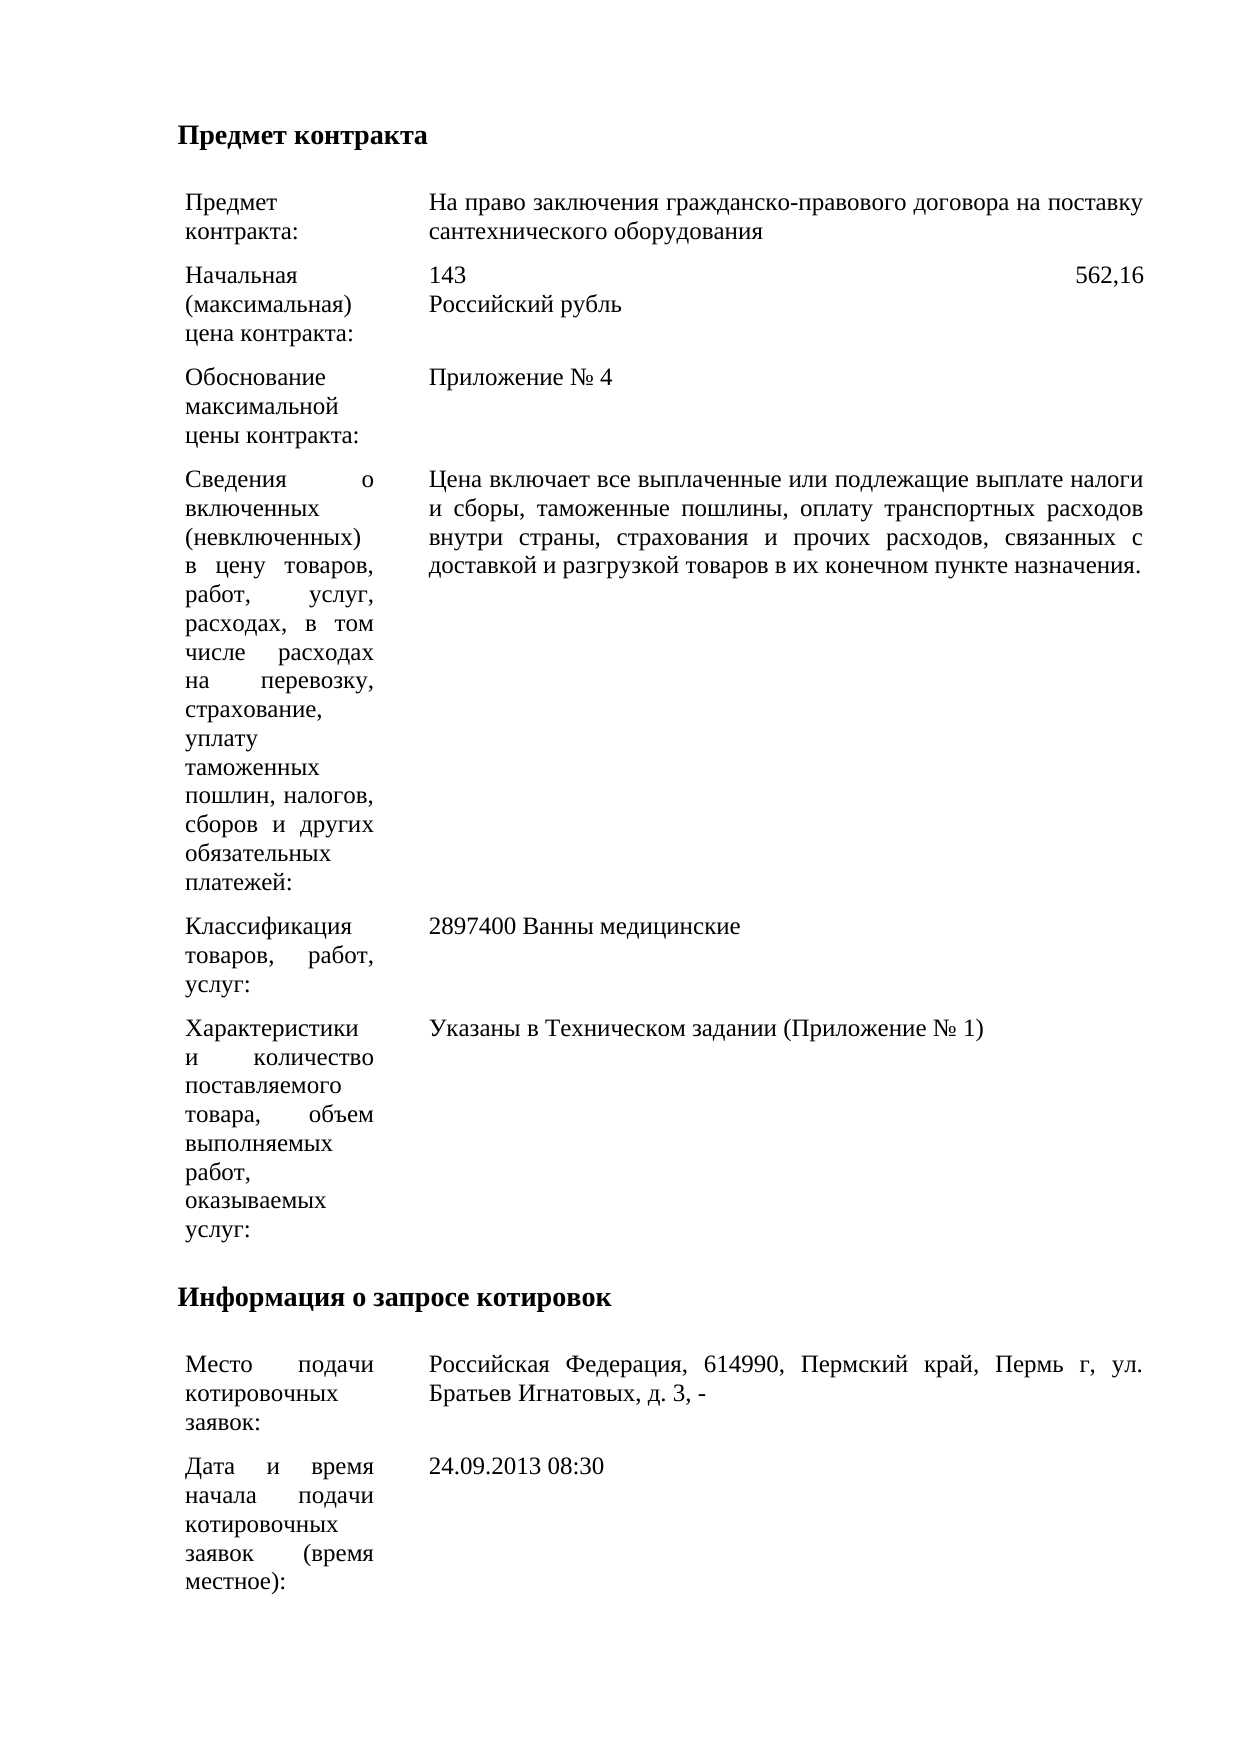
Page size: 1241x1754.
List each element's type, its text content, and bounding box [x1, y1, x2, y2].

table_cell Классификация товаров, работ, услуг: [177, 904, 421, 1005]
table_header Предмет контракта: [177, 180, 421, 253]
text Информация о запросе котировок [177, 1280, 1152, 1312]
table_cell 24.09.2013 08:30 [421, 1444, 1152, 1603]
table_cell Начальная (максимальная) цена контракта: [177, 253, 421, 355]
table_cell 2897400 Ванны медицинские [421, 904, 1152, 1005]
table_cell Указаны в Техническом задании (Приложение № 1) [421, 1005, 1152, 1251]
table_cell Цена включает все выплаченные или подлежащие выплате налоги и сборы, таможенные пошлины, оплату транспортных расходов внутри страны, страхования и прочих расходов, связанных с доставкой и разгрузкой товаров в их конечном пункте назначения. [421, 457, 1152, 903]
table_cell 143 562,16 Российский рубль [421, 253, 1152, 355]
table_cell Приложение № 4 [421, 355, 1152, 457]
table_cell Дата и время начала подачи котировочных заявок (время местное): [177, 1444, 421, 1603]
table_header На право заключения гражданско-правового договора на поставку сантехнического оборудования [421, 180, 1152, 253]
table_cell Обоснование максимальной цены контракта: [177, 355, 421, 457]
text Предмет контракта [177, 118, 1152, 151]
table_cell Характеристики и количество поставляемого товара, объем выполняемых работ, оказываемых услуг: [177, 1005, 421, 1251]
table_header Место подачи котировочных заявок: [177, 1342, 421, 1443]
table_cell Сведения о включенных (невключенных) в цену товаров, работ, услуг, расходах, в том числе расходах на перевозку, страхование, уплату таможенных пошлин, налогов, сборов и других обязательных платежей: [177, 457, 421, 903]
table_header Российская Федерация, 614990, Пермский край, Пермь г, ул. Братьев Игнатовых, д. 3, - [421, 1342, 1152, 1443]
